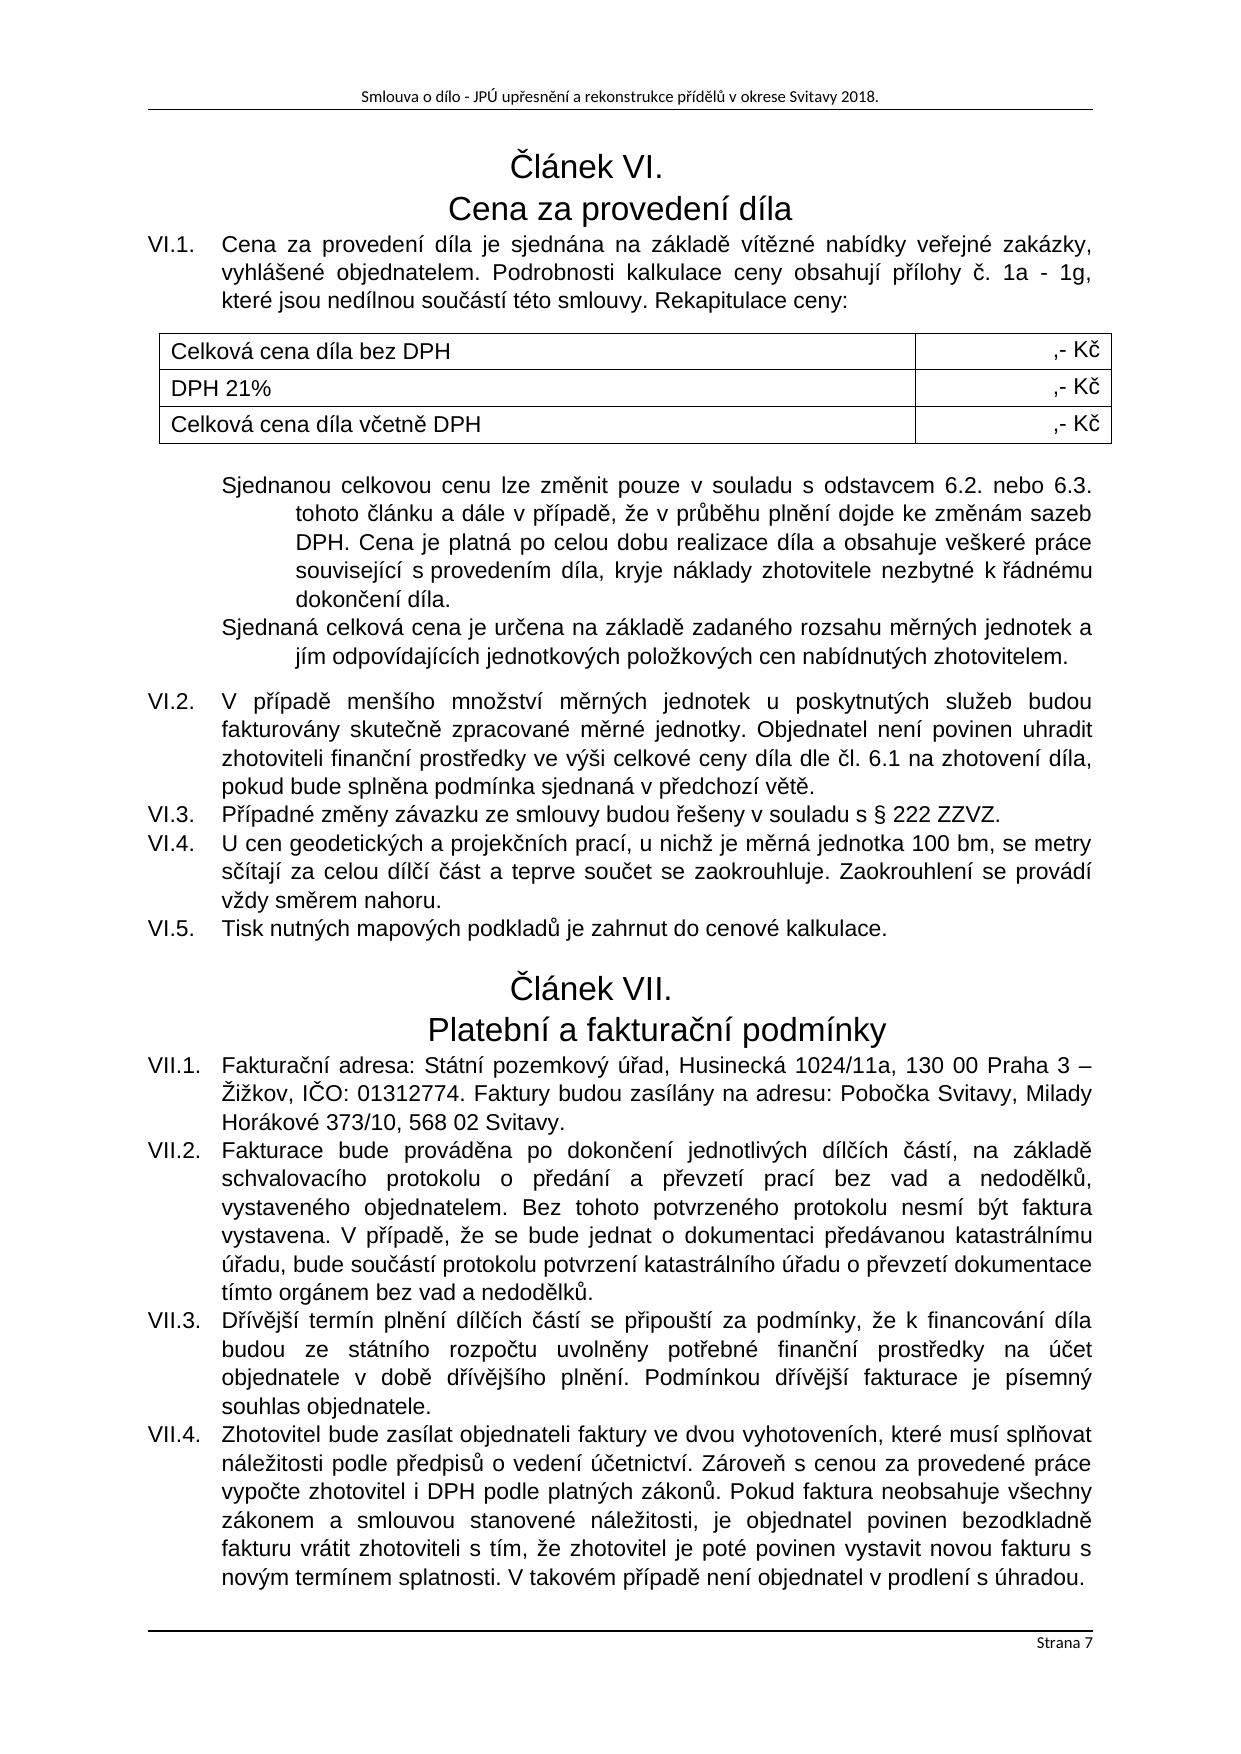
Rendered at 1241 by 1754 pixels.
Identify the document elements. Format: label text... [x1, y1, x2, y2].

list Případné změny závazku ze smlouvy budou řešeny v souladu s § 222 ZZVZ. [148, 801, 1093, 828]
table_cell ,- Kč [916, 407, 1111, 442]
list Fakturační adresa: Státní pozemkový úřad, Husinecká 1024/11a, 130 00 Praha 3 – Žižkov, IČO: 01312774. Faktury budou zasílány na adresu: Pobočka Svitavy, Milady Horákové 373/10, 568 02 Svitavy. [148, 1052, 1093, 1135]
list Fakturace bude prováděna po dokončení jednotlivých dílčích částí, na základě schvalovacího protokolu o předání a převzetí prací bez vad a nedodělků, vystaveného objednatelem. Bez tohoto potvrzeného protokolu nesmí být faktura vystavena. V případě, že se bude jednat o dokumentaci předávanou katastrálnímu úřadu, bude součástí protokolu potvrzení katastrálního úřadu o převzetí dokumentace tímto orgánem bez vad a nedodělků. [148, 1137, 1093, 1305]
table_header Celková cena díla bez DPH [160, 334, 915, 369]
table_header ,- Kč [916, 334, 1111, 369]
text Sjednaná celková cena je určena na základě zadaného rozsahu měrných jednotek a jím odpovídajících jednotkových položkových cen nabídnutých zhotovitelem. [221, 614, 1093, 669]
table_cell DPH 21% [160, 370, 915, 406]
list V případě menšího množství měrných jednotek u poskytnutých služeb budou fakturovány skutečně zpracované měrné jednotky. Objednatel není povinen uhradit zhotoviteli finanční prostředky ve výši celkové ceny díla dle čl. 6.1 na zhotovení díla, pokud bude splněna podmínka sjednaná v předchozí větě. [148, 688, 1093, 799]
subtitle Platební a fakturační podmínky [148, 969, 1093, 1048]
text Sjednanou celkovou cenu lze změnit pouze v souladu s odstavcem 6.2. nebo 6.3. tohoto článku a dále v případě, že v průběhu plnění dojde ke změnám sazeb DPH. Cena je platná po celou dobu realizace díla a obsahuje veškeré práce související s provedením díla, kryje náklady zhotovitele nezbytné k řádnému dokončení díla. [221, 472, 1093, 612]
list U cen geodetických a projekčních prací, u nichž je měrná jednotka 100 bm, se metry sčítají za celou dílčí část a teprve součet se zaokrouhluje. Zaokrouhlení se provádí vždy směrem nahoru. [148, 830, 1093, 913]
list Dřívější termín plnění dílčích částí se připouští za podmínky, že k financování díla budou ze státního rozpočtu uvolněny potřebné finanční prostředky na účet objednatele v době dřívějšího plnění. Podmínkou dřívější fakturace je písemný souhlas objednatele. [148, 1307, 1093, 1419]
list Cena za provedení díla je sjednána na základě vítězné nabídky veřejné zakázky, vyhlášené objednatelem. Podrobnosti kalkulace ceny obsahují přílohy č. 1a - 1g, které jsou nedílnou součástí této smlouvy. Rekapitulace ceny: [148, 231, 1093, 314]
list Zhotovitel bude zasílat objednateli faktury ve dvou vyhotoveních, které musí splňovat náležitosti podle předpisů o vedení účetnictví. Zároveň s cenou za provedené práce vypočte zhotovitel i DPH podle platných zákonů. Pokud faktura neobsahuje všechny zákonem a smlouvou stanovené náležitosti, je objednatel povinen bezodkladně fakturu vrátit zhotoviteli s tím, že zhotovitel je poté povinen vystavit novou fakturu s novým termínem splatnosti. V takovém případě není objednatel v prodlení s úhradou. [148, 1421, 1093, 1590]
table_cell Celková cena díla včetně DPH [160, 407, 915, 442]
table_cell ,- Kč [916, 370, 1111, 406]
list Tisk nutných mapových podkladů je zahrnut do cenové kalkulace. [148, 915, 1093, 942]
subtitle Cena za provedení díla [148, 148, 1093, 227]
